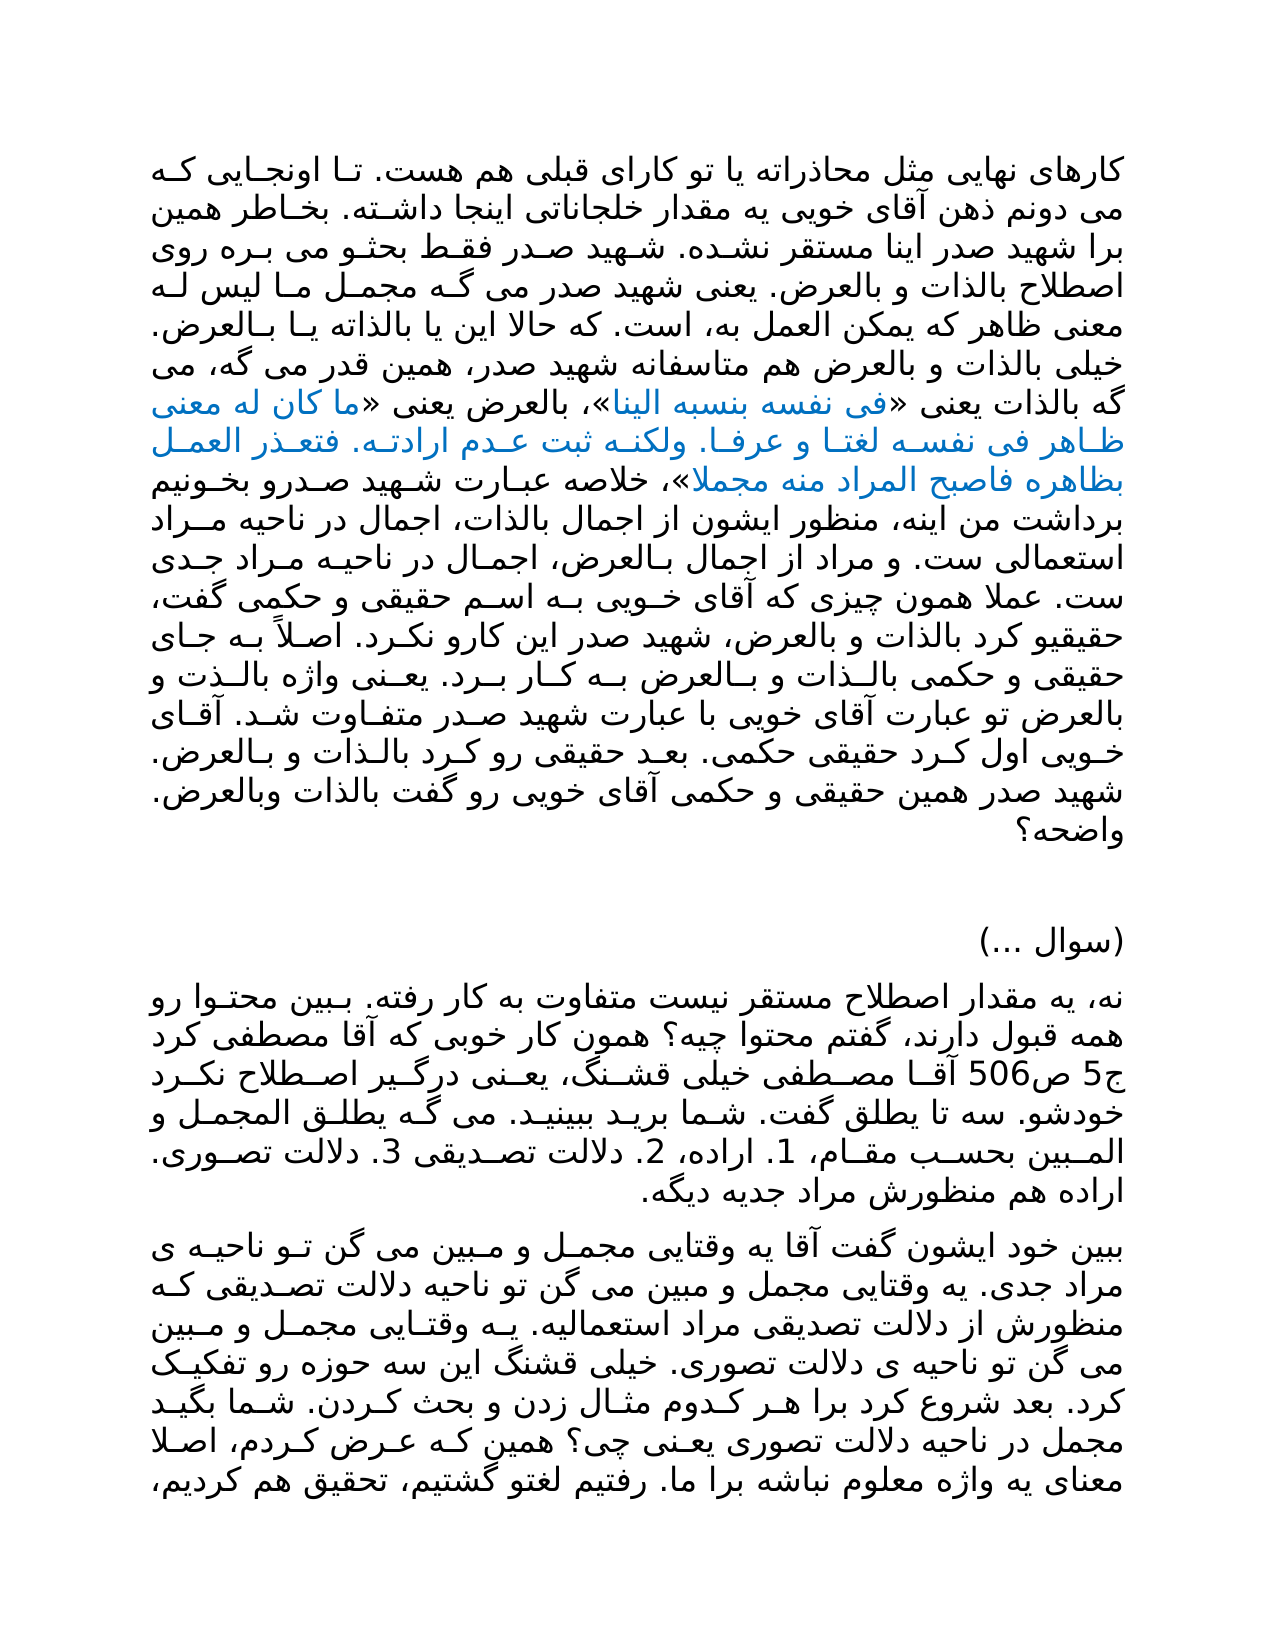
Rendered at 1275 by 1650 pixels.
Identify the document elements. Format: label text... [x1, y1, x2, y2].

text نه، یه مقدار اصطلاح مستقر نیست متفاوت به کار رفته. ببین محتوا رو همه قبول دارند، گفتم محتوا چیه؟ همون کار خوبی که آقا مصطفی کرد ج5 ص506 آقا مصطفی خیلی قشنگ، یعنی درگیر اصطلاح نکرد خودشو. سه تا یطلق گفت. شما برید ببینید. می گه یطلق المجمل و المبین بحسب مقام، 1. اراده، 2. دلالت تصدیقی 3. دلالت تصوری. اراده هم منظورش مراد جدیه دیگه. [150, 977, 1125, 1210]
text (سوال ...) [150, 922, 1125, 960]
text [150, 150, 1125, 849]
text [150, 1227, 1125, 1499]
